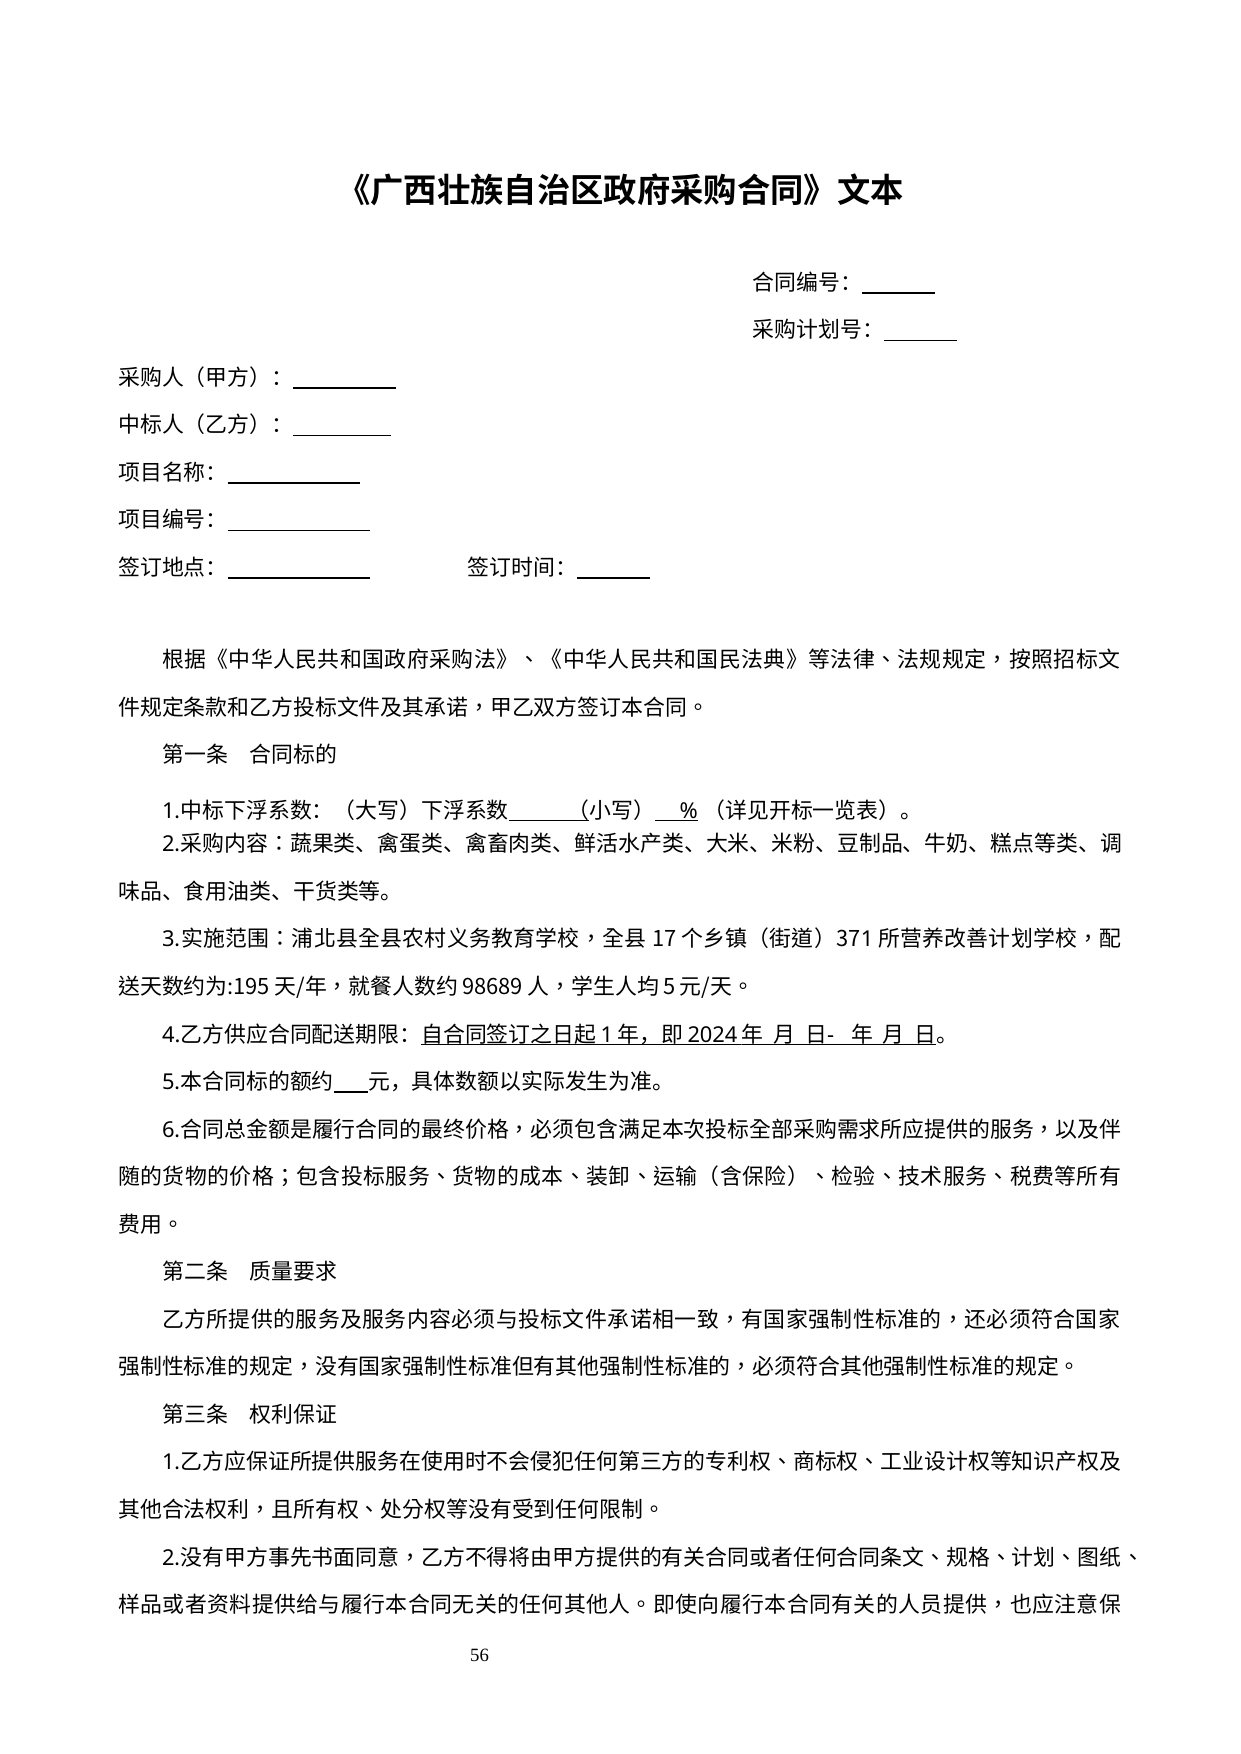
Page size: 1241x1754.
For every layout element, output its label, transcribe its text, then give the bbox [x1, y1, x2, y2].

text 乙方所提供的服务及服务内容必须与投标文件承诺相一致，有国家强制性标准的，还必须符合国家强制性标准的规定，没有国家强制性标准但有其他强制性标准的，必须符合其他强制性标准的规定。 [118, 1302, 1122, 1381]
text 6.合同总金额是履行合同的最终价格，必须包含满足本次投标全部采购需求所应提供的服务，以及伴随的货物的价格；包含投标服务、货物的成本、装卸、运输（含保险）、检验、技术服务、税费等所有费用。 [118, 1112, 1122, 1159]
text 采购计划号： [118, 312, 1039, 344]
text 第二条 质量要求 [118, 1254, 1122, 1286]
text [118, 1539, 1122, 1619]
text 2.采购内容：蔬果类、禽蛋类、禽畜肉类、鲜活水产类、大米、米粉、豆制品、牛奶、糕点等类、调味品、食用油类、干货类等。 [118, 826, 1122, 906]
text 根据《中华人民共和国政府采购法》、《中华人民共和国民法典》等法律、法规规定，按照招标文件规定条款和乙方投标文件及其承诺，甲乙双方签订本合同。 [118, 642, 1122, 721]
text 中标人（乙方）： [118, 407, 1122, 439]
text 采购人（甲方）： [118, 360, 1122, 392]
text 1.乙方应保证所提供服务在使用时不会侵犯任何第三方的专利权、商标权、工业设计权等知识产权及其他合法权利，且所有权、处分权等没有受到任何限制。 [118, 1444, 1122, 1524]
text 项目名称： [118, 455, 1122, 487]
text 3.实施范围：浦北县全县农村义务教育学校，全县17个乡镇（街道）371所营养改善计划学校，配送天数约为:195天/年，就餐人数约98689人，学生人均5元/天。 [118, 921, 1122, 1001]
text 5.本合同标的额约 元，具体数额以实际发生为准。 [118, 1064, 1122, 1096]
text 第三条 权利保证 [118, 1397, 1122, 1428]
text 签订地点： 签订时间： [118, 550, 1122, 582]
text 第一条 合同标的 [118, 737, 1122, 769]
text 1.中标下浮系数：（大写）下浮系数 （小写） % （详见开标一览表）。 [118, 785, 1122, 826]
text 4.乙方供应合同配送期限：自合同签订之日起1年，即2024年 月 日- 年 月 日。 [118, 1017, 1122, 1048]
text 6.合同总金额是履行合同的最终价格，必须包含满足本次投标全部采购需求所应提供的服务，以及伴随的货物的价格；包含投标服务、货物的成本、装卸、运输（含保险）、检验、技术服务、税费等所有费用。 [118, 1191, 1122, 1238]
text 合同编号： [118, 265, 1039, 297]
text 《广西壮族自治区政府采购合同》文本 [118, 169, 1122, 211]
text 项目编号： [118, 502, 1122, 534]
